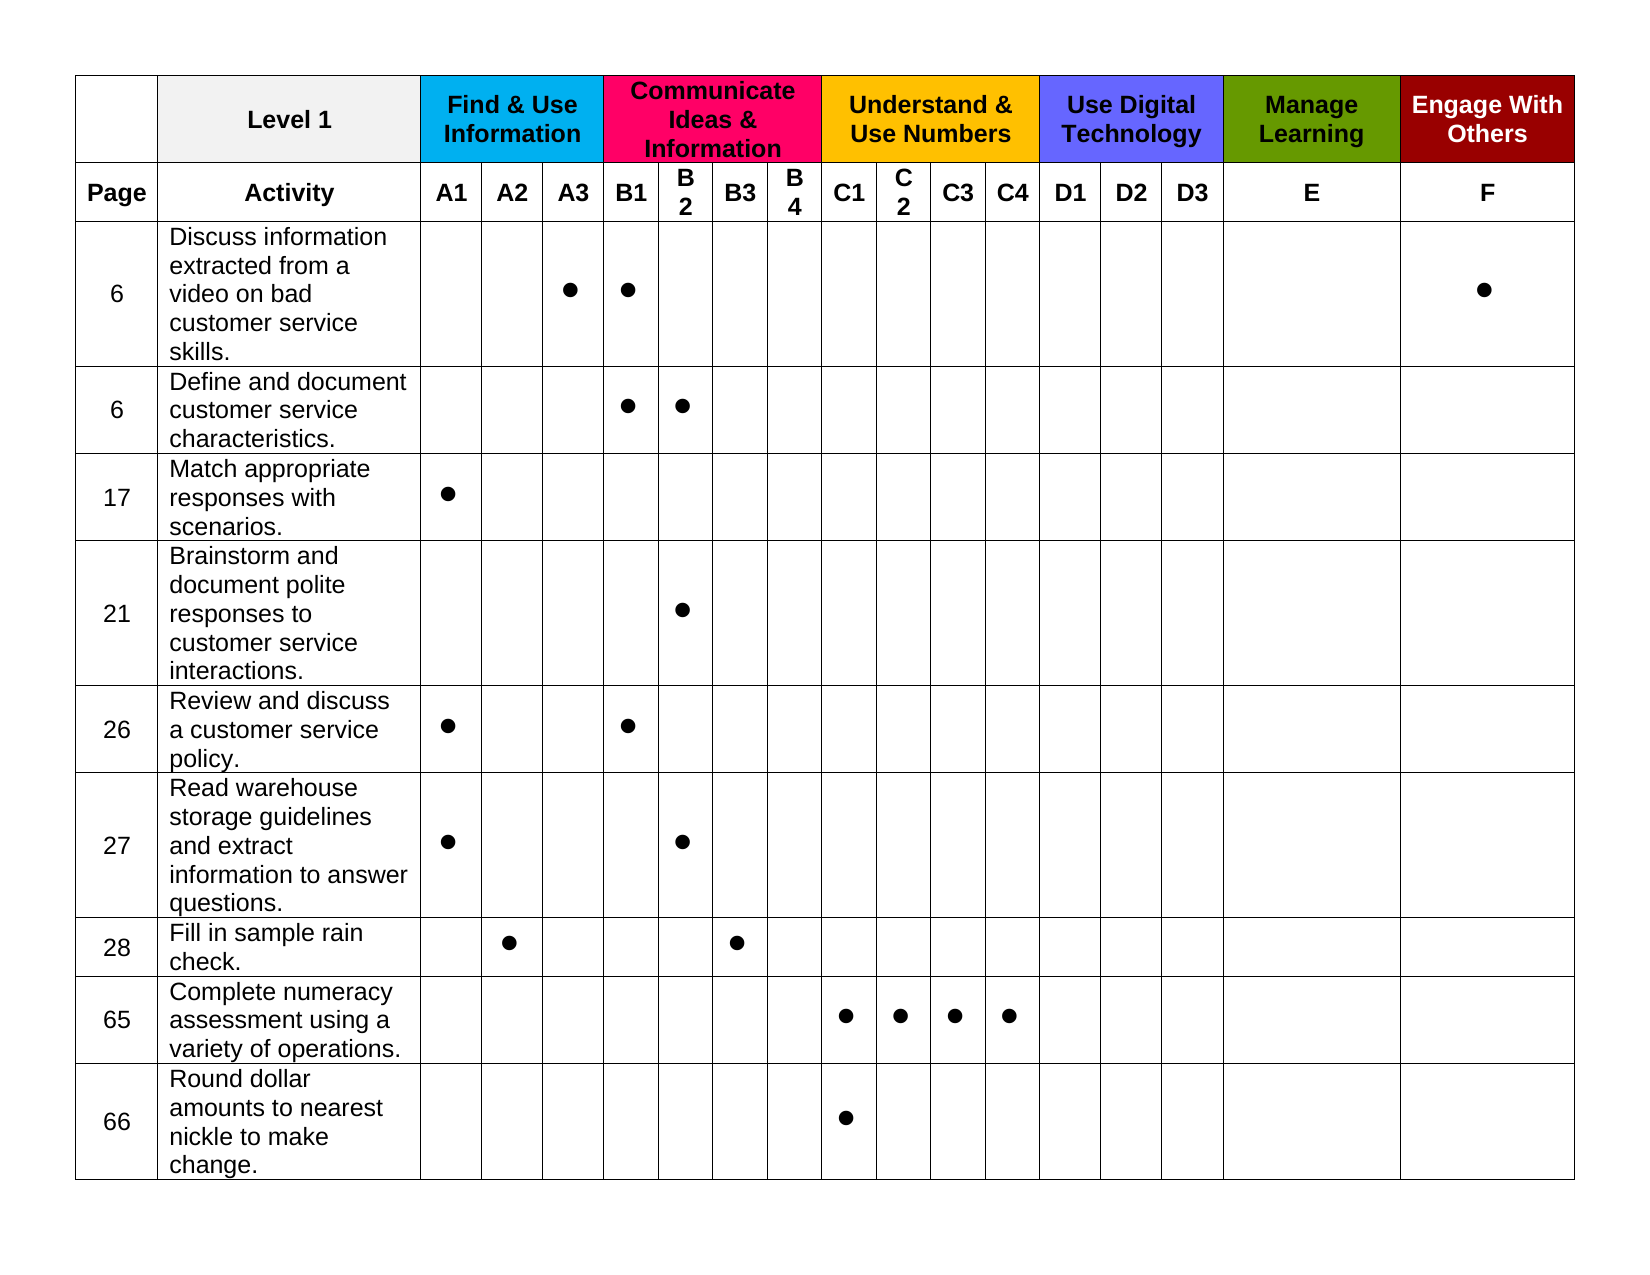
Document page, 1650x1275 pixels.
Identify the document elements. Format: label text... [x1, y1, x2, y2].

table_cell D2 [1101, 163, 1161, 221]
table_cell E [1224, 163, 1400, 221]
table_cell [931, 977, 985, 1063]
table_cell [482, 454, 542, 540]
table_cell Review and discuss a customer service policy. [158, 686, 420, 772]
table_cell [421, 1064, 481, 1179]
table_cell [659, 367, 712, 453]
table_cell [1224, 454, 1400, 540]
table_cell [768, 977, 821, 1063]
table_cell [543, 1064, 603, 1179]
table_cell [659, 541, 712, 685]
table_cell [604, 222, 658, 366]
table_cell [768, 367, 821, 453]
table_cell [1401, 367, 1574, 453]
table_cell [543, 367, 603, 453]
table_cell [877, 918, 930, 976]
table_cell [822, 977, 876, 1063]
table_cell [604, 454, 658, 540]
table_cell C4 [986, 163, 1039, 221]
table_cell [604, 773, 658, 917]
table_cell [931, 918, 985, 976]
table_cell 27 [76, 773, 157, 917]
table_cell [986, 454, 1039, 540]
table_cell [877, 541, 930, 685]
table_cell [1162, 222, 1223, 366]
table_cell [1224, 1064, 1400, 1179]
table_cell [543, 773, 603, 917]
table_cell [1040, 773, 1100, 917]
table_cell [1101, 541, 1161, 685]
table_cell 17 [76, 454, 157, 540]
table_cell 65 [76, 977, 157, 1063]
table_cell [986, 773, 1039, 917]
table_cell [1224, 222, 1400, 366]
table_cell [482, 541, 542, 685]
table_cell 26 [76, 686, 157, 772]
table_cell [421, 977, 481, 1063]
table_cell [1401, 773, 1574, 917]
table_cell C3 [931, 163, 985, 221]
table_cell [604, 541, 658, 685]
table_cell [822, 541, 876, 685]
table_cell [659, 1064, 712, 1179]
table_cell [1401, 454, 1574, 540]
table_cell [1162, 454, 1223, 540]
table_cell [931, 222, 985, 366]
table_cell [877, 222, 930, 366]
table_cell [1040, 918, 1100, 976]
table_cell B4 [768, 163, 821, 221]
table_cell [877, 367, 930, 453]
table_cell [1040, 541, 1100, 685]
table_cell [543, 918, 603, 976]
table_cell [1401, 222, 1574, 366]
table_cell [822, 367, 876, 453]
table_cell [1040, 222, 1100, 366]
table_cell [877, 686, 930, 772]
table_cell [877, 773, 930, 917]
table_cell 6 [76, 367, 157, 453]
table_cell [986, 977, 1039, 1063]
table_cell Match appropriate responses with scenarios. [158, 454, 420, 540]
table_cell [986, 367, 1039, 453]
table_cell [1101, 686, 1161, 772]
table_cell [659, 918, 712, 976]
table_cell [822, 918, 876, 976]
table_cell [1040, 367, 1100, 453]
table_cell [822, 686, 876, 772]
table_cell C2 [877, 163, 930, 221]
table_cell [659, 977, 712, 1063]
table_cell [659, 773, 712, 917]
table_cell 66 [76, 1064, 157, 1179]
table_cell [1401, 541, 1574, 685]
table_cell C1 [822, 163, 876, 221]
table_cell [986, 541, 1039, 685]
table_cell [482, 686, 542, 772]
table_cell [1040, 977, 1100, 1063]
table_cell [421, 454, 481, 540]
table_cell [659, 686, 712, 772]
table_cell [1401, 686, 1574, 772]
table_cell [986, 918, 1039, 976]
table_header Communicate Ideas & Information [604, 76, 821, 162]
table_cell [986, 1064, 1039, 1179]
table_cell [1224, 977, 1400, 1063]
table_cell [1162, 773, 1223, 917]
table_cell [822, 222, 876, 366]
table_cell [1101, 222, 1161, 366]
table_cell [1224, 773, 1400, 917]
table_cell [1101, 454, 1161, 540]
table_cell [931, 773, 985, 917]
table_cell [421, 773, 481, 917]
table_cell [1101, 1064, 1161, 1179]
table_cell [543, 686, 603, 772]
table_cell [822, 454, 876, 540]
table_cell [768, 454, 821, 540]
table_cell [768, 686, 821, 772]
table_cell [1224, 918, 1400, 976]
table_cell [1162, 367, 1223, 453]
table_header Level 1 [158, 76, 420, 162]
table_cell [877, 454, 930, 540]
table_cell [421, 918, 481, 976]
table_cell [931, 367, 985, 453]
table_cell [659, 222, 712, 366]
table_cell [482, 918, 542, 976]
table_cell Round dollar amounts to nearest nickle to make change. [158, 1064, 420, 1179]
table_cell [768, 918, 821, 976]
table_cell [931, 1064, 985, 1179]
table_cell [713, 773, 767, 917]
table_cell 28 [76, 918, 157, 976]
table_cell [877, 1064, 930, 1179]
table_cell [713, 1064, 767, 1179]
table_cell Read warehouse storage guidelines and extract information to answer questions. [158, 773, 420, 917]
table_cell [1162, 918, 1223, 976]
table_cell A2 [482, 163, 542, 221]
table_cell Complete numeracy assessment using a variety of operations. [158, 977, 420, 1063]
table_cell [482, 773, 542, 917]
table_cell [713, 918, 767, 976]
table_cell [768, 541, 821, 685]
table_cell [482, 367, 542, 453]
table_cell Fill in sample rain check. [158, 918, 420, 976]
table_cell D3 [1162, 163, 1223, 221]
table_header Manage Learning [1224, 76, 1400, 162]
table_cell [604, 918, 658, 976]
table_cell [1162, 1064, 1223, 1179]
table_cell [822, 1064, 876, 1179]
table_header Find & Use Information [421, 76, 603, 162]
table_cell [713, 686, 767, 772]
table_cell [1101, 773, 1161, 917]
table_header Use Digital Technology [1040, 76, 1223, 162]
table_cell [543, 541, 603, 685]
table_cell A3 [543, 163, 603, 221]
table_cell [768, 1064, 821, 1179]
table_cell 21 [76, 541, 157, 685]
table_cell [1040, 686, 1100, 772]
table_cell [1162, 977, 1223, 1063]
table_cell [659, 454, 712, 540]
table_cell [768, 222, 821, 366]
table_cell [604, 977, 658, 1063]
table_cell [1224, 541, 1400, 685]
table_cell [931, 454, 985, 540]
table_cell A1 [421, 163, 481, 221]
table_cell [1401, 977, 1574, 1063]
table_cell [604, 1064, 658, 1179]
table_cell [1101, 977, 1161, 1063]
table_cell [1040, 1064, 1100, 1179]
table_cell [1101, 918, 1161, 976]
table_cell [421, 222, 481, 366]
table_cell [1224, 686, 1400, 772]
table_cell [713, 367, 767, 453]
table_cell [421, 686, 481, 772]
table_cell [822, 773, 876, 917]
table_cell [1401, 918, 1574, 976]
table_cell [1401, 1064, 1574, 1179]
table_cell [713, 977, 767, 1063]
table_header Understand & Use Numbers [822, 76, 1039, 162]
table_cell Activity [158, 163, 420, 221]
table_cell [931, 541, 985, 685]
table_cell Page [76, 163, 157, 221]
table_cell [604, 686, 658, 772]
table_cell [421, 541, 481, 685]
table_header [76, 76, 157, 162]
table_cell Brainstorm and document polite responses to customer service interactions. [158, 541, 420, 685]
table_cell [1101, 367, 1161, 453]
table_cell F [1401, 163, 1574, 221]
table_cell [1162, 541, 1223, 685]
table_cell [768, 773, 821, 917]
table_cell [1040, 454, 1100, 540]
table_cell [713, 454, 767, 540]
table_cell Discuss information extracted from a video on bad customer service skills. [158, 222, 420, 366]
table_cell B2 [659, 163, 712, 221]
table_cell D1 [1040, 163, 1100, 221]
table_cell B3 [713, 163, 767, 221]
table_cell 6 [76, 222, 157, 366]
table_cell [1224, 367, 1400, 453]
table_cell [713, 541, 767, 685]
table_cell [482, 222, 542, 366]
table_cell [931, 686, 985, 772]
table_cell [604, 367, 658, 453]
table_cell [482, 977, 542, 1063]
table_cell [986, 686, 1039, 772]
table_cell Define and document customer service characteristics. [158, 367, 420, 453]
table_header Engage With Others [1401, 76, 1574, 162]
table_cell [877, 977, 930, 1063]
table_cell [543, 454, 603, 540]
table_cell B1 [604, 163, 658, 221]
table_cell [1162, 686, 1223, 772]
table_cell [986, 222, 1039, 366]
table_cell [713, 222, 767, 366]
table_cell [543, 222, 603, 366]
table_cell [543, 977, 603, 1063]
table_cell [421, 367, 481, 453]
table_cell [482, 1064, 542, 1179]
